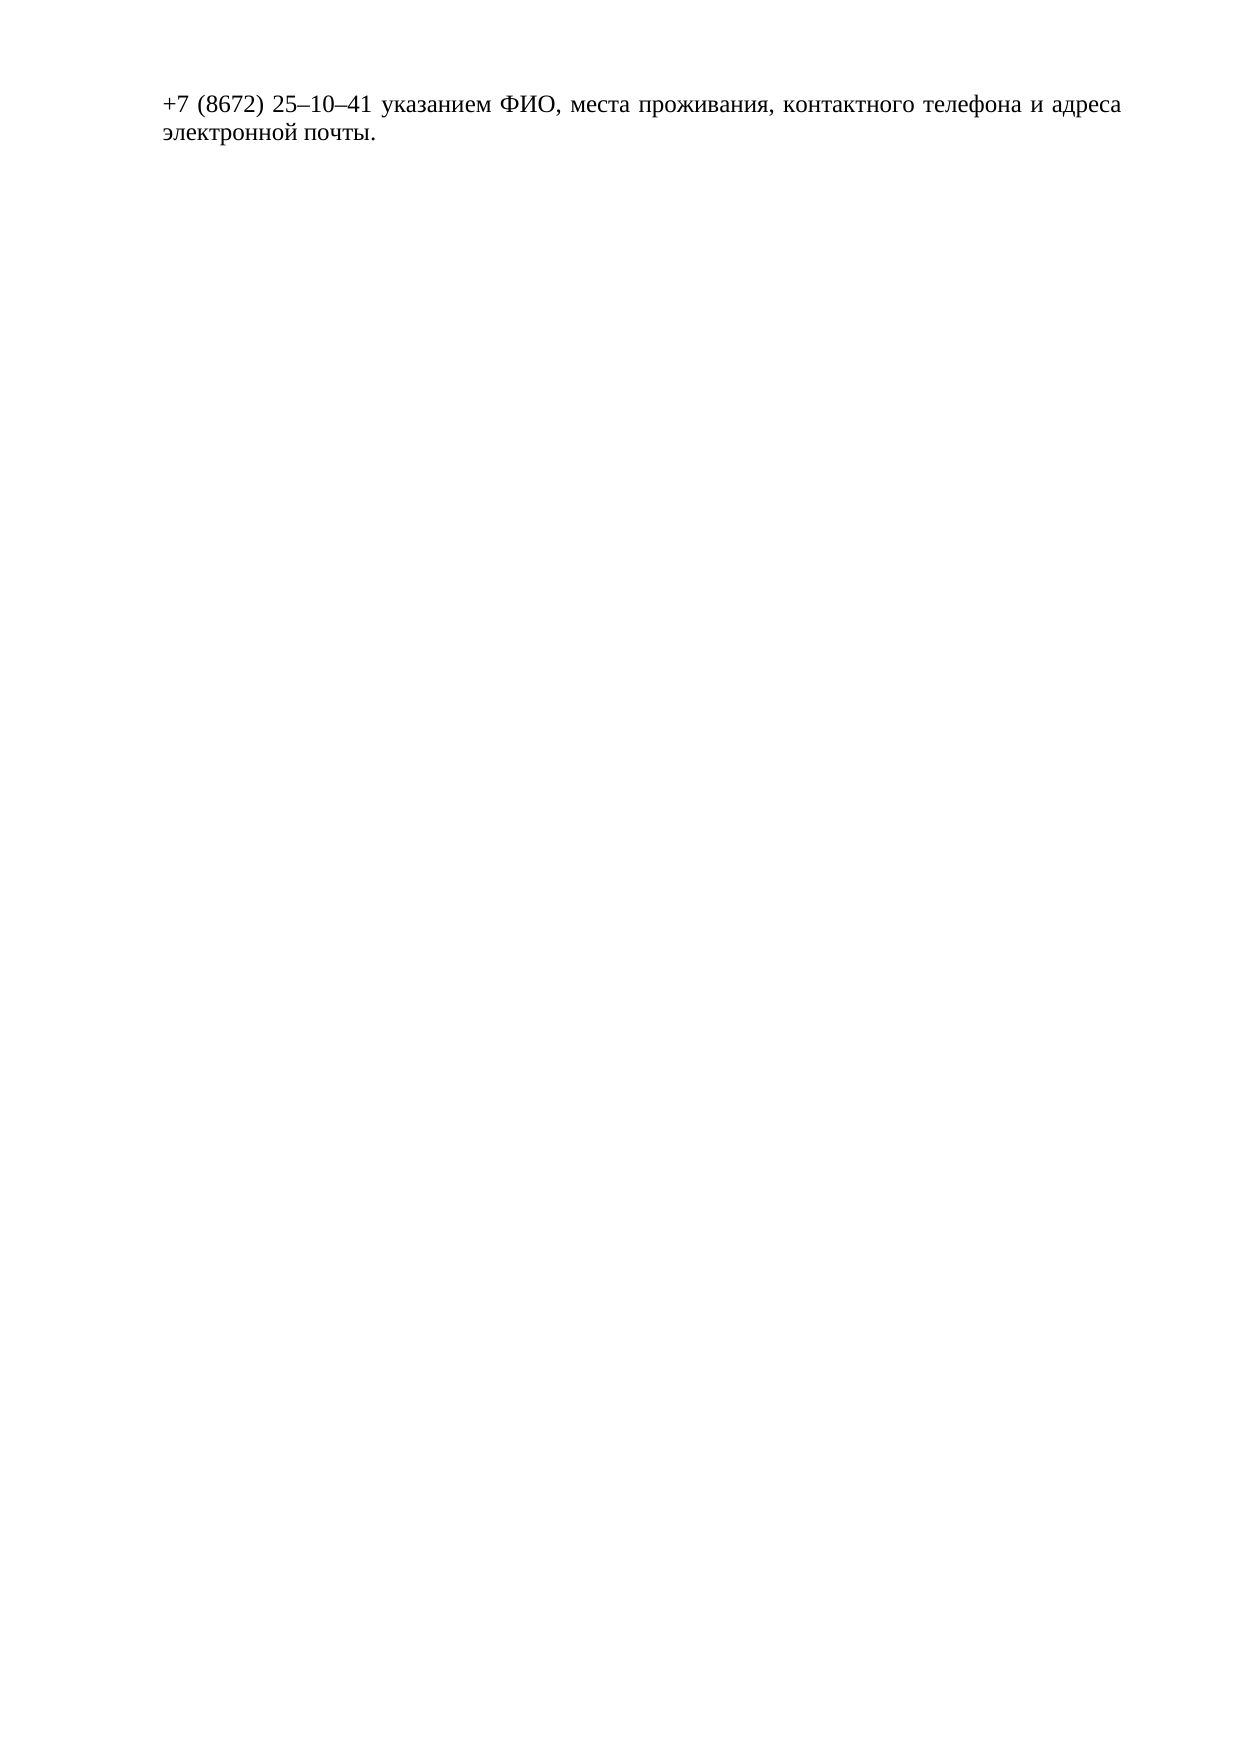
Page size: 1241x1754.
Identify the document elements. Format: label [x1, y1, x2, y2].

text [162, 89, 1122, 146]
